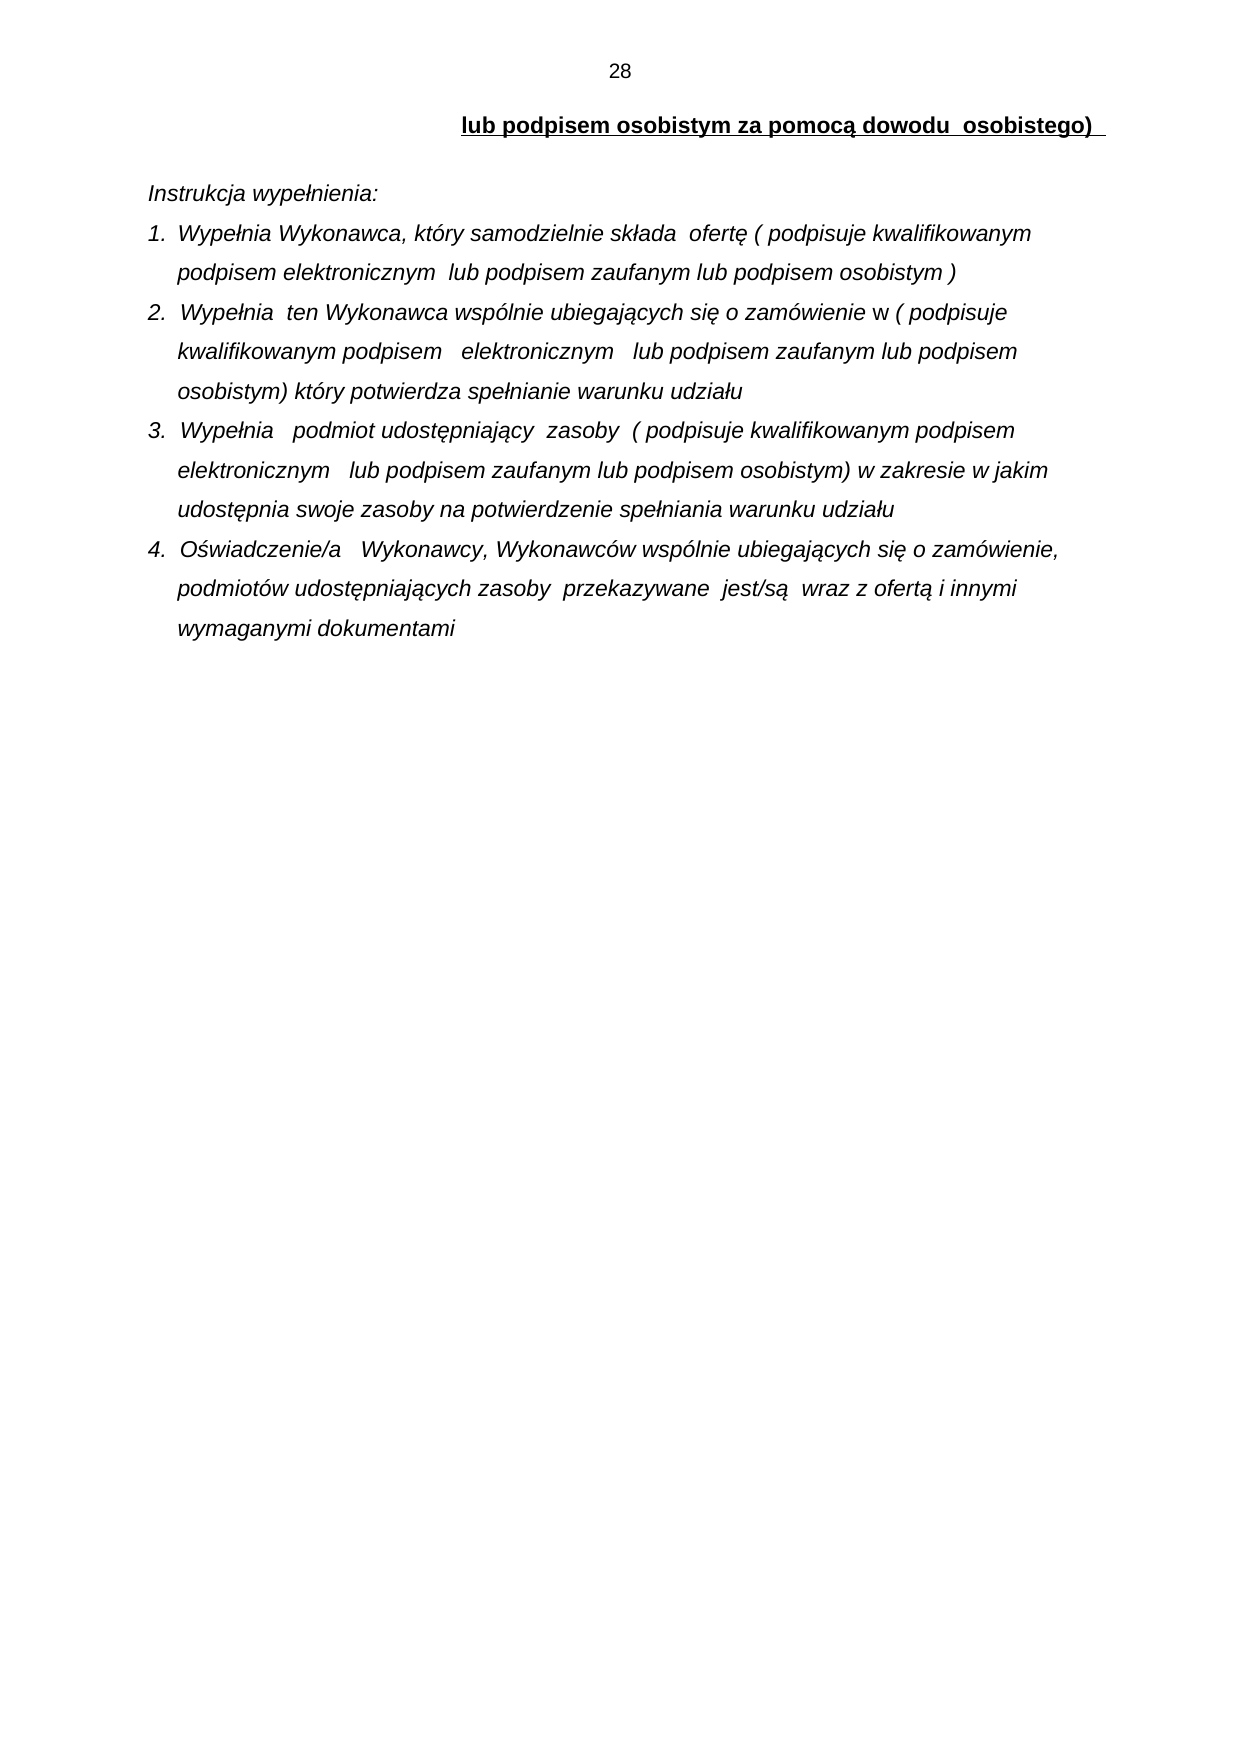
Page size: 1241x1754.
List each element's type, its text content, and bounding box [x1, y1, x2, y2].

text 3. Wypełnia podmiot udostępniający zasoby ( podpisuje kwalifikowanym podpisem elektronicznym lub podpisem zaufanym lub podpisem osobistym) w zakresie w jakim udostępnia swoje zasoby na potwierdzenie spełniania warunku udziału [148, 417, 1092, 523]
text Instrukcja wypełnienia: [148, 180, 1092, 207]
text 4. Oświadczenie/a Wykonawcy, Wykonawców wspólnie ubiegających się o zamówienie, podmiotów udostępniających zasoby przekazywane jest/są wraz z ofertą i innymi wymaganymi dokumentami [148, 536, 1092, 641]
text 2. Wypełnia ten Wykonawca wspólnie ubiegających się o zamówienie w ( podpisuje kwalifikowanym podpisem elektronicznym lub podpisem zaufanym lub podpisem osobistym) który potwierdza spełnianie warunku udziału [148, 299, 1092, 404]
text lub podpisem osobistym za pomocą dowodu osobistego) [148, 112, 1092, 138]
list Wypełnia Wykonawca, który samodzielnie składa ofertę ( podpisuje kwalifikowanym podpisem elektronicznym lub podpisem zaufanym lub podpisem osobistym ) [148, 220, 1092, 286]
